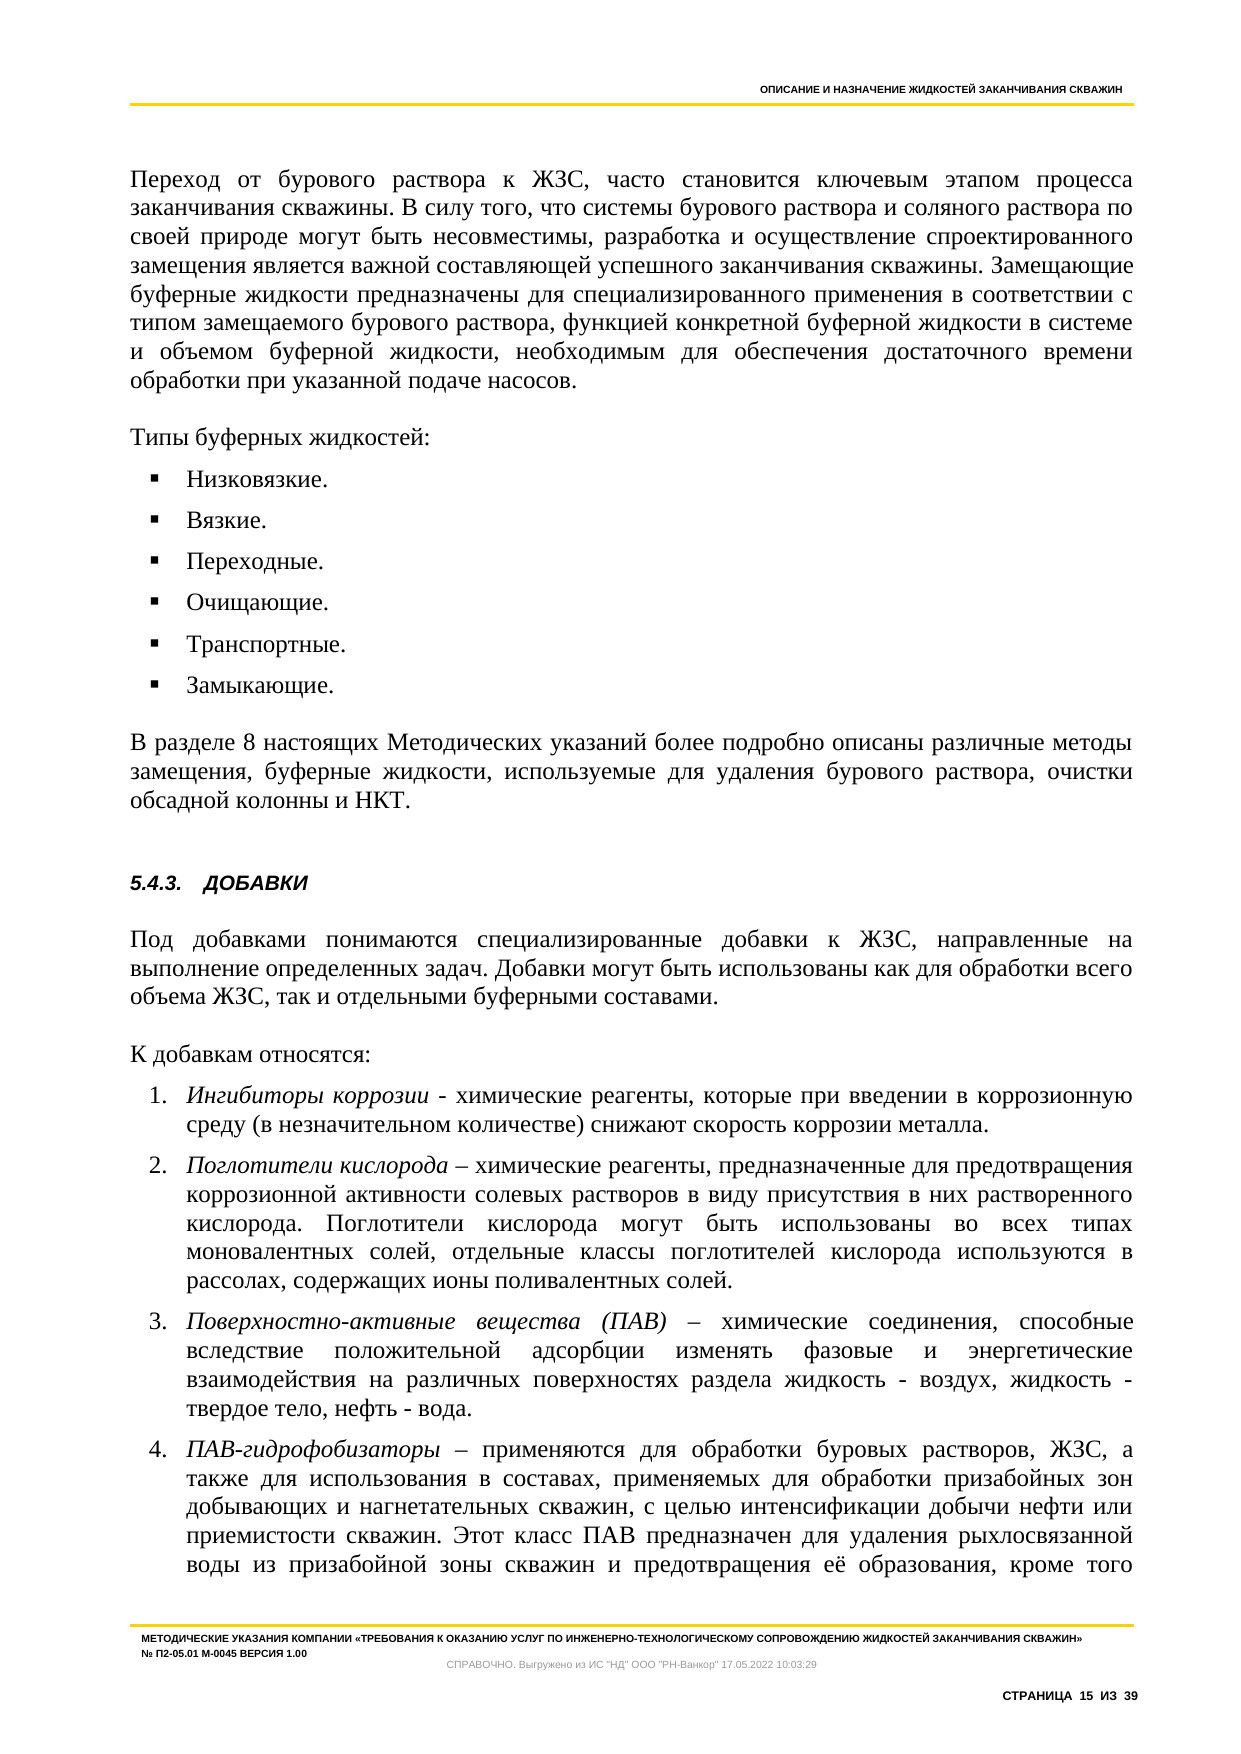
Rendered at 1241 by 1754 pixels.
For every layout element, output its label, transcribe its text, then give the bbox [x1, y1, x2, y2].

list ДОБАВКИ [130, 871, 1134, 895]
list Замыкающие. [149, 670, 1134, 699]
text Типы буферных жидкостей: [130, 422, 1134, 451]
text К добавкам относятся: [130, 1039, 1134, 1068]
list Транспортные. [149, 629, 1134, 657]
list Переходные. [149, 546, 1134, 575]
list Ингибиторы коррозии - химические реагенты, которые при введении в коррозионную среду (в незначительном количестве) снижают скорость коррозии металла. [149, 1080, 1134, 1138]
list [149, 1434, 1134, 1578]
list Очищающие. [149, 587, 1134, 616]
list Поверхностно-активные вещества (ПАВ) – химические соединения, способные вследствие положительной адсорбции изменять фазовые и энергетические взаимодействия на различных поверхностях раздела жидкость - воздух, жидкость - твердое тело, нефть - вода. [149, 1306, 1134, 1421]
text Под добавками понимаются специализированные добавки к ЖЗС, направленные на выполнение определенных задач. Добавки могут быть использованы как для обработки всего объема ЖЗС, так и отдельными буферными составами. [130, 924, 1134, 1010]
list Вязкие. [149, 505, 1134, 534]
list Поглотители кислорода – химические реагенты, предназначенные для предотвращения коррозионной активности солевых растворов в виду присутствия в них растворенного кислорода. Поглотители кислорода могут быть использованы во всех типах моновалентных солей, отдельные классы поглотителей кислорода используются в рассолах, содержащих ионы поливалентных солей. [149, 1150, 1134, 1294]
text В разделе 8 настоящих Методических указаний более подробно описаны различные методы замещения, буферные жидкости, используемые для удаления бурового раствора, очистки обсадной колонны и НКТ. [130, 727, 1134, 814]
list Низковязкие. [149, 464, 1134, 492]
text Переход от бурового раствора к ЖЗС, часто становится ключевым этапом процесса заканчивания скважины. В силу того, что системы бурового раствора и соляного раствора по своей природе могут быть несовместимы, разработка и осуществление спроектированного замещения является важной составляющей успешного заканчивания скважины. Замещающие буферные жидкости предназначены для специализированного применения в соответствии с типом замещаемого бурового раствора, функцией конкретной буферной жидкости в системе и объемом буферной жидкости, необходимым для обеспечения достаточного времени обработки при указанной подаче насосов. [130, 164, 1134, 394]
